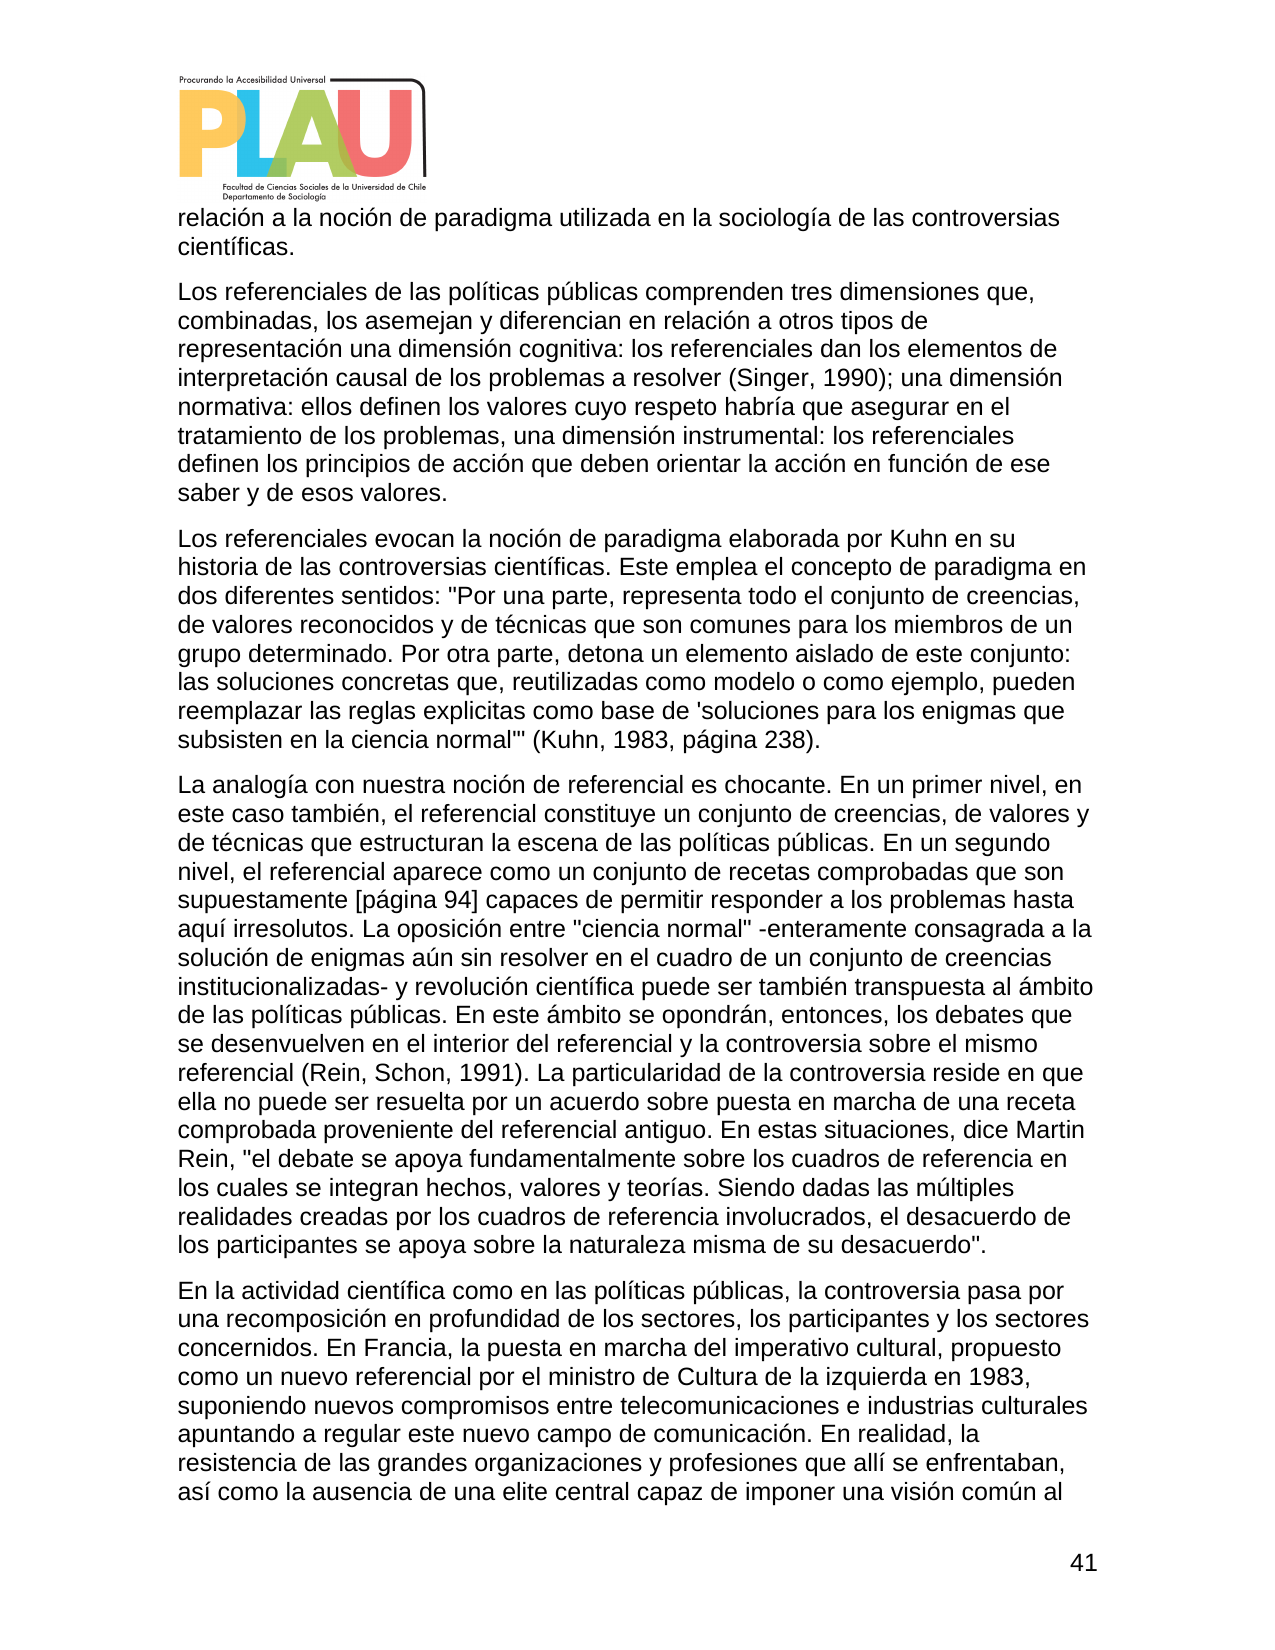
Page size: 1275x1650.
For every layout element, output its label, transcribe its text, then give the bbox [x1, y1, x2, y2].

text La analogía con nuestra noción de referencial es chocante. En un primer nivel, en este caso también, el referencial constituye un conjunto de creencias, de valores y de técnicas que estructuran la escena de las políticas públicas. En un segundo nivel, el referencial aparece como un conjunto de recetas comprobadas que son supuestamente [página 94] capaces de permitir responder a los problemas hasta aquí irresolutos. La oposición entre "ciencia normal" -enteramente consagrada a la solución de enigmas aún sin resolver en el cuadro de un conjunto de creencias institucionalizadas- y revolución científica puede ser también transpuesta al ámbito de las políticas públicas. En este ámbito se opondrán, entonces, los debates que se desenvuelven en el interior del referencial y la controversia sobre el mismo referencial (Rein, Schon, 1991). La particularidad de la controversia reside en que ella no puede ser resuelta por un acuerdo sobre puesta en marcha de una receta comprobada proveniente del referencial antiguo. En estas situaciones, dice Martin Rein, "el debate se apoya fundamentalmente sobre los cuadros de referencia en los cuales se integran hechos, valores y teorías. Siendo dadas las múltiples realidades creadas por los cuadros de referencia involucrados, el desacuerdo de los participantes se apoya sobre la naturaleza misma de su desacuerdo". [177, 770, 1098, 1259]
picture [177, 73, 428, 203]
text Los referenciales de las políticas públicas comprenden tres dimensiones que, combinadas, los asemejan y diferencian en relación a otros tipos de representación una dimensión cognitiva: los referenciales dan los elementos de interpretación causal de los problemas a resolver (Singer, 1990); una dimensión normativa: ellos definen los valores cuyo respeto habría que asegurar en el tratamiento de los problemas, una dimensión instrumental: los referenciales definen los principios de acción que deben orientar la acción en función de ese saber y de esos valores. [177, 277, 1098, 507]
text Los referenciales evocan la noción de paradigma elaborada por Kuhn en su historia de las controversias científicas. Este emplea el concepto de paradigma en dos diferentes sentidos: "Por una parte, representa todo el conjunto de creencias, de valores reconocidos y de técnicas que son comunes para los miembros de un grupo determinado. Por otra parte, detona un elemento aislado de este conjunto: las soluciones concretas que, reutilizadas como modelo o como ejemplo, pueden reemplazar las reglas explicitas como base de 'soluciones para los enigmas que subsisten en la ciencia normal'" (Kuhn, 1983, página 238). [177, 524, 1098, 754]
